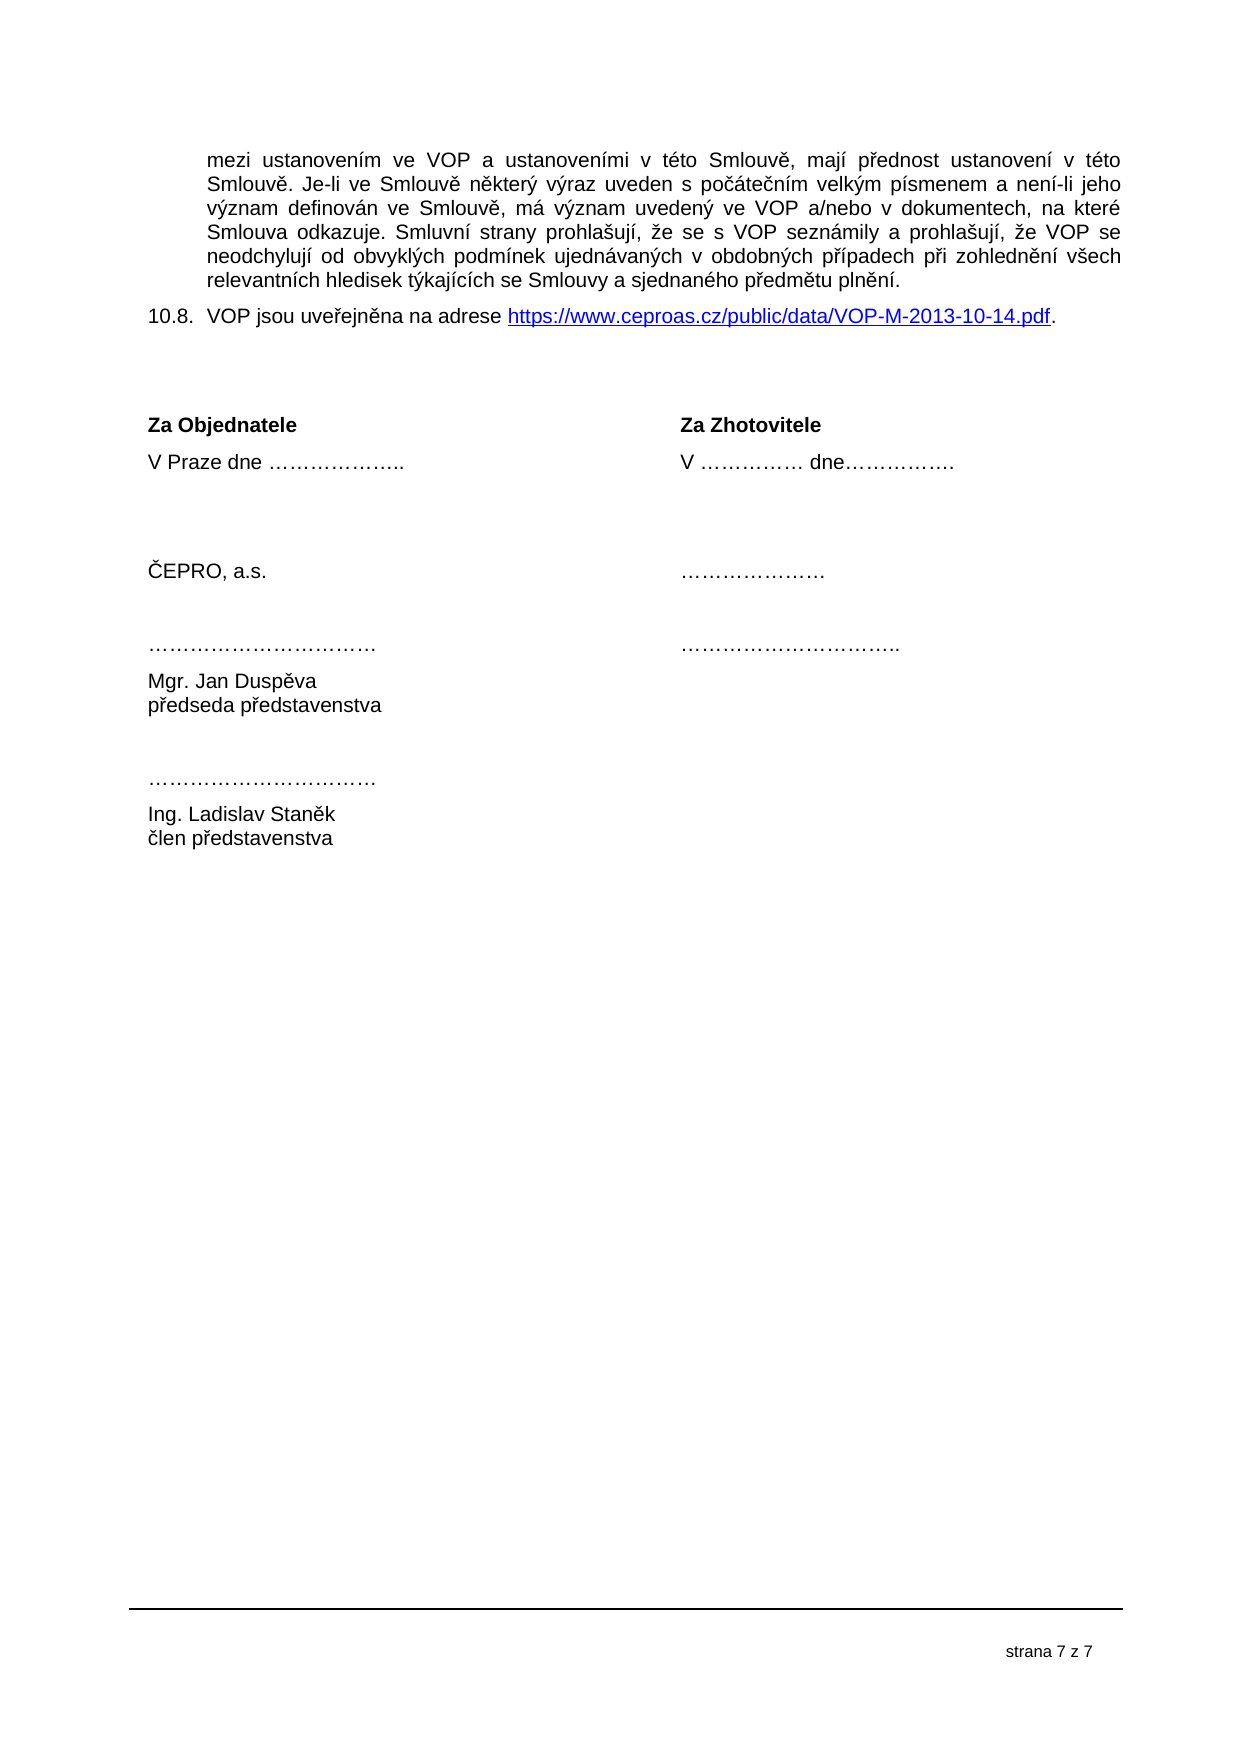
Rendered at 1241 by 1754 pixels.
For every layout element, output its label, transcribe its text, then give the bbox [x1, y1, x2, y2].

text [148, 148, 1122, 291]
text …………………………… ………………………….. [148, 632, 1122, 656]
text předseda představenstva [148, 692, 1122, 716]
text ČEPRO, a.s. ………………… [148, 559, 1122, 583]
text Za Objednatele Za Zhotovitele [148, 413, 1122, 437]
text Ing. Ladislav Staněk [148, 802, 1122, 826]
text člen představenstva [148, 826, 1122, 850]
text V Praze dne ……………….. V …………… dne……………. [148, 450, 1122, 474]
text VOP jsou uveřejněna na adrese https://www.ceproas.cz/public/data/VOP-M-2013-10-14.pdf. [148, 304, 1122, 328]
text …………………………… [148, 765, 1122, 789]
text Mgr. Jan Duspěva [148, 668, 1122, 692]
